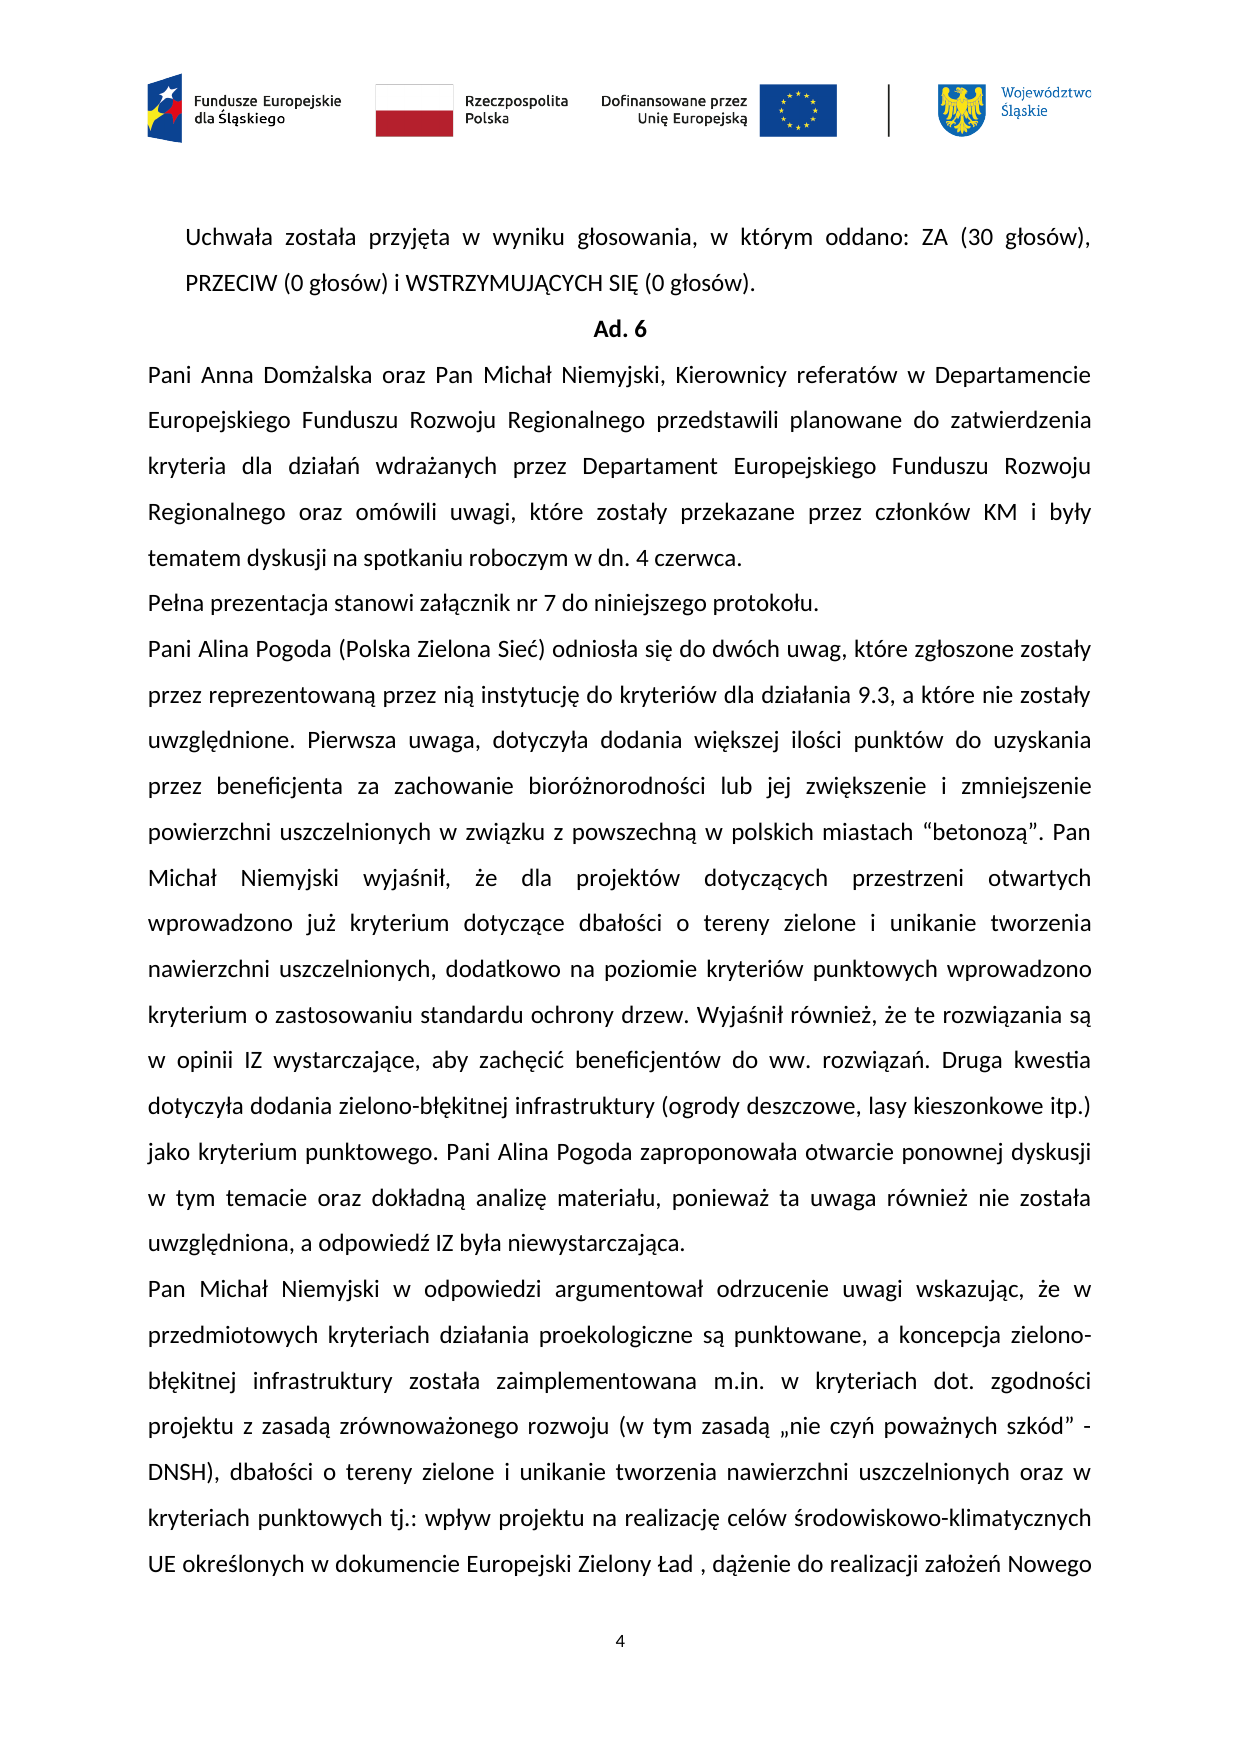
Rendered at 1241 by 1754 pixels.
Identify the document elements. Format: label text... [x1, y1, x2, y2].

text Ad. 6 [148, 313, 1093, 343]
text Pani Anna Domżalska oraz Pan Michał Niemyjski, Kierownicy referatów w Departamencie Europejskiego Funduszu Rozwoju Regionalnego przedstawili planowane do zatwierdzenia kryteria dla działań wdrażanych przez Departament Europejskiego Funduszu Rozwoju Regionalnego oraz omówili uwagi, które zostały przekazane przez członków KM i były tematem dyskusji na spotkaniu roboczym w dn. 4 czerwca. [148, 359, 1093, 572]
text Pani Alina Pogoda (Polska Zielona Sieć) odniosła się do dwóch uwag, które zgłoszone zostały przez reprezentowaną przez nią instytucję do kryteriów dla działania 9.3, a które nie zostały uwzględnione. Pierwsza uwaga, dotyczyła dodania większej ilości punktów do uzyskania przez beneficjenta za zachowanie bioróżnorodności lub jej zwiększenie i zmniejszenie powierzchni uszczelnionych w związku z powszechną w polskich miastach “betonozą”. Pan Michał Niemyjski wyjaśnił, że dla projektów dotyczących przestrzeni otwartych wprowadzono już kryterium dotyczące dbałości o tereny zielone i unikanie tworzenia nawierzchni uszczelnionych, dodatkowo na poziomie kryteriów punktowych wprowadzono kryterium o zastosowaniu standardu ochrony drzew. Wyjaśnił również, że te rozwiązania są w opinii IZ wystarczające, aby zachęcić beneficjentów do ww. rozwiązań. Druga kwestia dotyczyła dodania zielono-błękitnej infrastruktury (ogrody deszczowe, lasy kieszonkowe itp.) jako kryterium punktowego. Pani Alina Pogoda zaproponowała otwarcie ponownej dyskusji w tym temacie oraz dokładną analizę materiału, ponieważ ta uwaga również nie została uwzględniona, a odpowiedź IZ była niewystarczająca. [148, 633, 1093, 1258]
text Pełna prezentacja stanowi załącznik nr 7 do niniejszego protokołu. [148, 587, 1093, 618]
picture [147, 73, 1092, 143]
text Uchwała została przyjęta w wyniku głosowania, w którym oddano: ZA (30 głosów), PRZECIW (0 głosów) i WSTRZYMUJĄCYCH SIĘ (0 głosów). [185, 222, 1093, 298]
